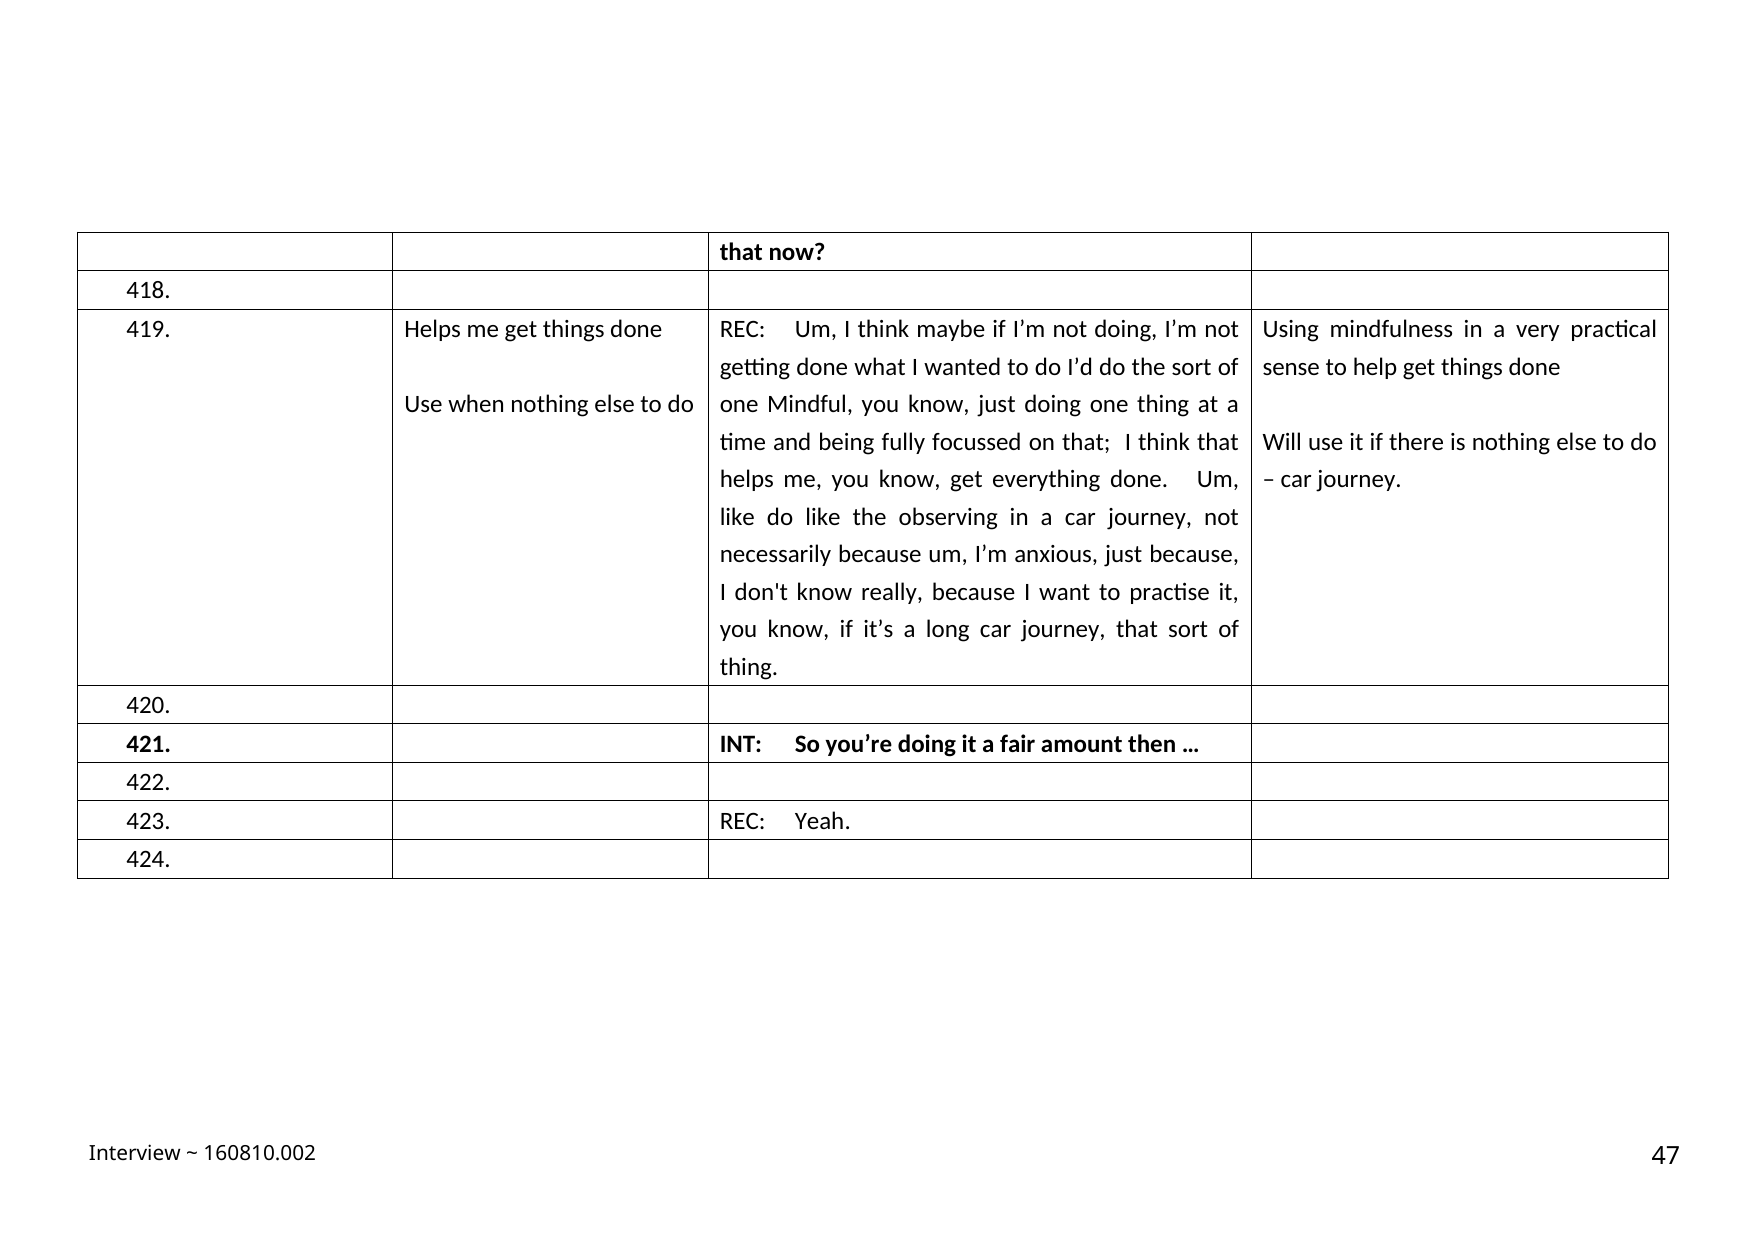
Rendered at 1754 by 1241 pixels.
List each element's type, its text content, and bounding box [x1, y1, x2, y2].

table_cell [1252, 801, 1668, 839]
table_cell [78, 271, 392, 309]
table_cell [709, 763, 1251, 800]
table_cell REC: Yeah. [709, 801, 1251, 839]
table_cell [393, 686, 708, 723]
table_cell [709, 233, 1251, 270]
table_cell [78, 310, 392, 685]
table_cell [1252, 724, 1668, 762]
table_cell [1252, 840, 1668, 877]
table_cell [393, 724, 708, 762]
table_cell [78, 724, 392, 762]
table_cell [78, 840, 392, 877]
table_cell INT: So you’re doing it a fair amount then … [709, 724, 1251, 762]
table_cell [393, 840, 708, 877]
table_cell [393, 233, 708, 270]
table_cell [1252, 763, 1668, 800]
table_cell [709, 840, 1251, 877]
table_cell [1252, 233, 1668, 270]
table_cell [1252, 686, 1668, 723]
table_cell [393, 271, 708, 309]
table_cell REC: Um, I think maybe if I’m not doing, I’m not getting done what I wanted to do I’d do the sort of one Mindful, you know, just doing one thing at a time and being fully focussed on that; I think that helps me, you know, get everything done. Um, like do like the observing in a car journey, not necessarily because um, I’m anxious, just because, I don't know really, because I want to practise it, you know, if it’s a long car journey, that sort of thing. [709, 310, 1251, 685]
table_cell [78, 233, 392, 270]
table_cell [393, 763, 708, 800]
table_cell [393, 801, 708, 839]
table_cell [78, 686, 392, 723]
table_cell [78, 763, 392, 800]
table_cell [1252, 271, 1668, 309]
table_cell [78, 801, 392, 839]
table_cell Helps me get things done Use when nothing else to do [393, 310, 708, 685]
table_cell [709, 271, 1251, 309]
table_cell Using mindfulness in a very practical sense to help get things done Will use it if there is nothing else to do – car journey. [1252, 310, 1668, 685]
table_cell [709, 686, 1251, 723]
